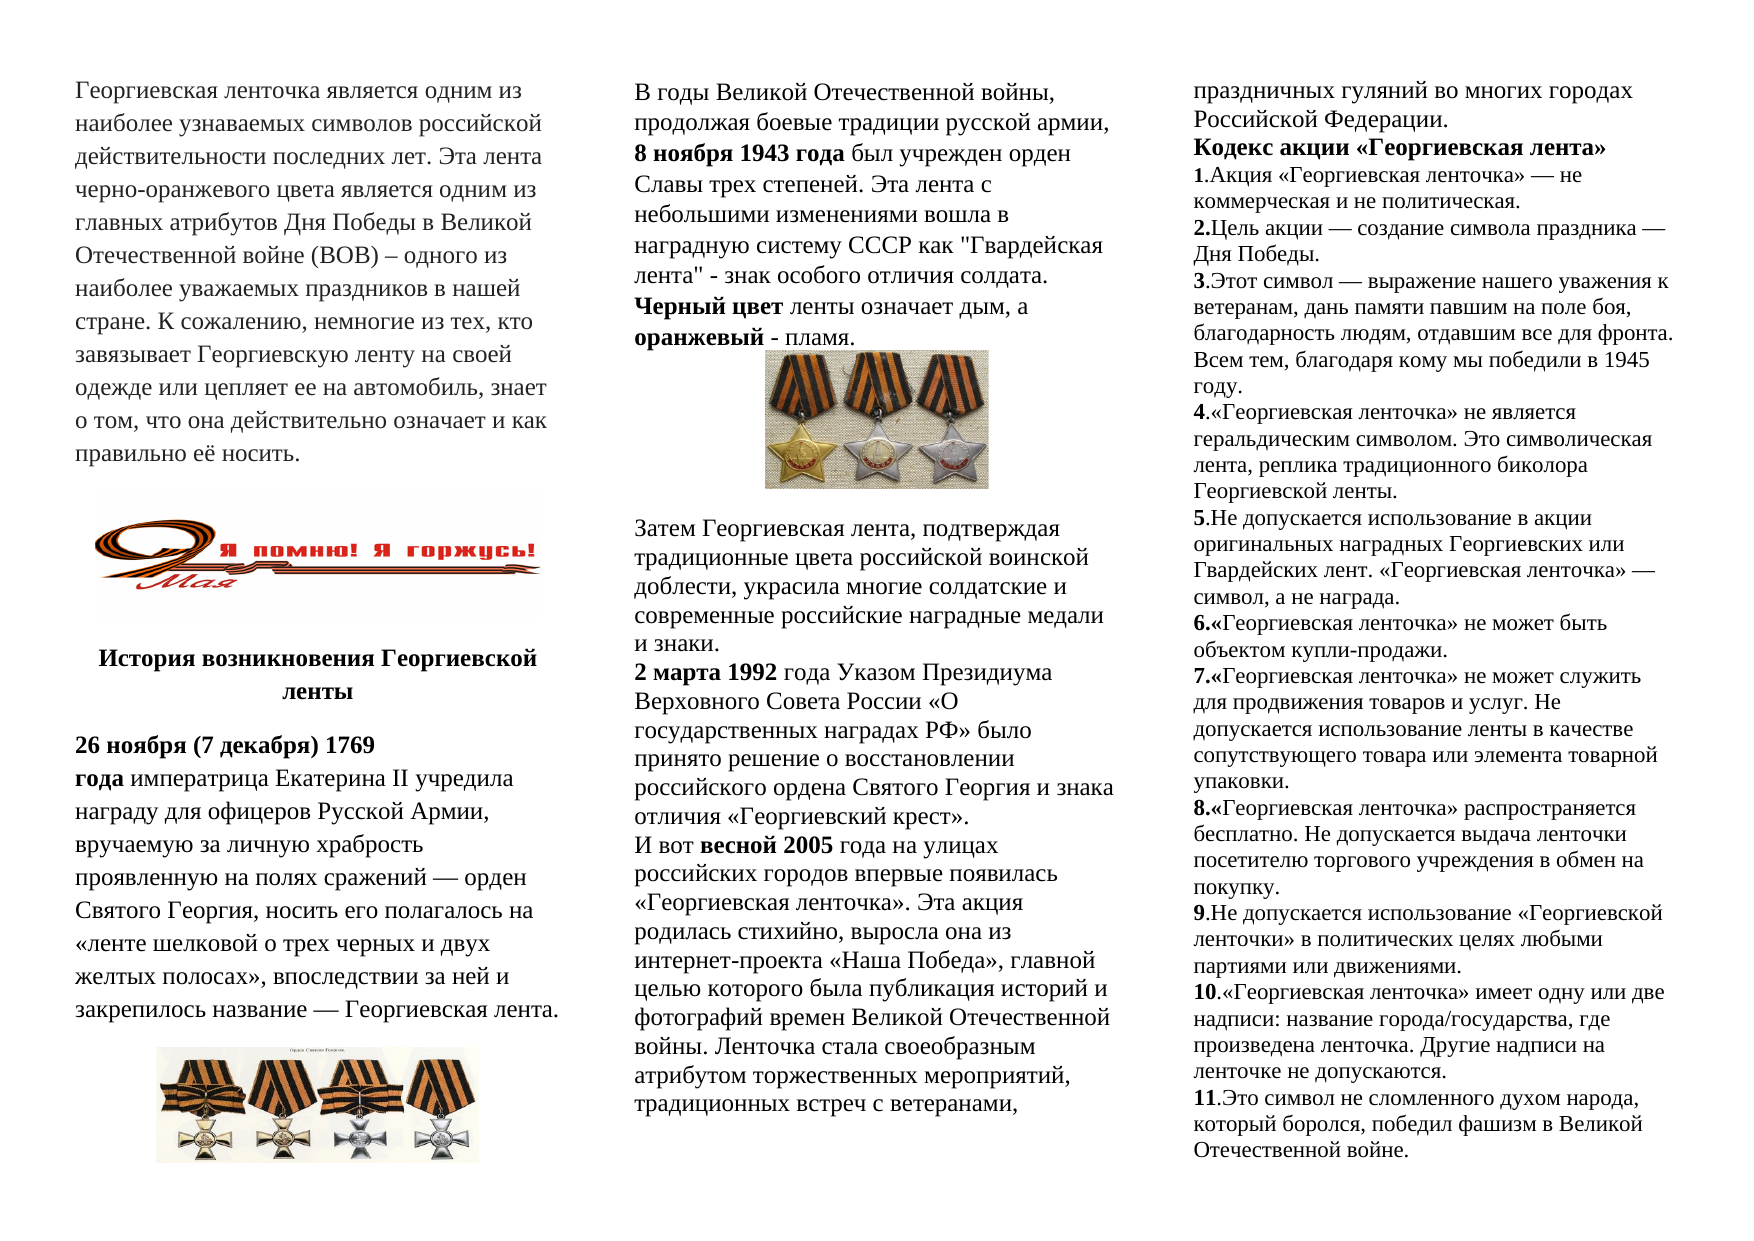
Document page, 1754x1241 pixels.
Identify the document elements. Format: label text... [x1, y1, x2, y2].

text 10.«Георгиевская ленточка» имеет одну или две надписи: название города/государства, где произведена ленточка. Другие надписи на ленточке не допускаются. [1193, 978, 1679, 1084]
text Затем Георгиевская лента, подтверждая традиционные цвета российской воинской доблести, украсила многие солдатские и современные российские наградные медали и знаки. [634, 513, 1119, 657]
text Всем тем, благодаря кому мы победили в 1945 году. [1193, 346, 1679, 398]
text 8.«Георгиевская ленточка» распространяется бесплатно. Не допускается выдача ленточки посетителю торгового учреждения в обмен на покупку. [1193, 794, 1679, 899]
picture [95, 492, 541, 618]
text Георгиевская ленточка является одним из наиболее узнаваемых символов российской действительности последних лет. Эта лента черно-оранжевого цвета является одним из главных атрибутов Дня Победы в Великой Отечественной войне (ВОВ) – одного из наиболее уважаемых праздников в нашей стране. К сожалению, немногие из тех, кто завязывает Георгиевскую ленту на своей одежде или цепляет ее на автомобиль, знает о том, что она действительно означает и как правильно её носить. [75, 75, 560, 467]
text 2.Цель акции — создание символа праздника — Дня Победы. [1193, 214, 1679, 267]
text 2 марта 1992 года Указом Президиума Верховного Совета России «О государственных наградах РФ» было принято решение о восстановлении российского ордена Святого Георгия и знака отличия «Георгиевский крест». [634, 657, 1119, 830]
picture [765, 350, 989, 489]
text 9.Не допускается использование «Георгиевской ленточки» в политических целях любыми партиями или движениями. [1193, 899, 1679, 978]
text История возникновения Георгиевской ленты [75, 643, 560, 705]
text 7.«Георгиевская ленточка» не может служить для продвижения товаров и услуг. Не допускается использование ленты в качестве сопутствующего товара или элемента товарной упаковки. [1193, 662, 1679, 794]
picture [156, 1047, 480, 1163]
text 5.Не допускается использование в акции оригинальных наградных Георгиевских или Гвардейских лент. «Георгиевская ленточка» — символ, а не награда. [1193, 504, 1679, 609]
text 11.Это символ не сломленного духом народа, который боролся, победил фашизм в Великой Отечественной войне. [1193, 1084, 1679, 1163]
text 6.«Георгиевская ленточка» не может быть объектом купли-продажи. [1193, 609, 1679, 662]
text В годы Великой Отечественной войны, продолжая боевые традиции русской армии, 8 ноября 1943 года был учрежден орден Славы трех степеней. Эта лента с небольшими изменениями вошла в наградную систему СССР как "Гвардейская лента" - знак особого отличия солдата. Черный цвет ленты означает дым, а оранжевый - пламя. [634, 75, 1119, 351]
text 3.Этот символ — выражение нашего уважения к ветеранам, дань памяти павшим на поле боя, благодарность людям, отдавшим все для фронта. [1193, 267, 1679, 346]
text Кодекс акции «Георгиевская лента» [1193, 132, 1679, 161]
text И вот весной 2005 года на улицах российских городов впервые появилась «Георгиевская ленточка». Эта акция родилась стихийно, выросла она из интернет-проекта «Наша Победа», главной целью которого была публикация историй и фотографий времен Великой Отечественной войны. Ленточка стала своеобразным атрибутом торжественных мероприятий, традиционных встреч с ветеранами, праздничных гуляний во многих городах Российской Федерации. [1193, 75, 1679, 132]
text 4.«Георгиевская ленточка» не является геральдическим символом. Это символическая лента, реплика традиционного биколора Георгиевской ленты. [1193, 398, 1679, 504]
text 1.Акция «Георгиевская ленточка» — не коммерческая и не политическая. [1193, 161, 1679, 214]
text И вот весной 2005 года на улицах российских городов впервые появилась «Георгиевская ленточка». Эта акция родилась стихийно, выросла она из интернет-проекта «Наша Победа», главной целью которого была публикация историй и фотографий времен Великой Отечественной войны. Ленточка стала своеобразным атрибутом торжественных мероприятий, традиционных встреч с ветеранами, праздничных гуляний во многих городах Российской Федерации. [634, 830, 1119, 1117]
text 26 ноября (7 декабря) 1769 года императрица Екатерина II учредила награду для офицеров Русской Армии, вручаемую за личную храбрость проявленную на полях сражений — орден Святого Георгия, носить его полагалось на «ленте шелковой о трех черных и двух желтых полосах», впоследствии за ней и закрепилось название — Георгиевская лента. [75, 730, 560, 1023]
